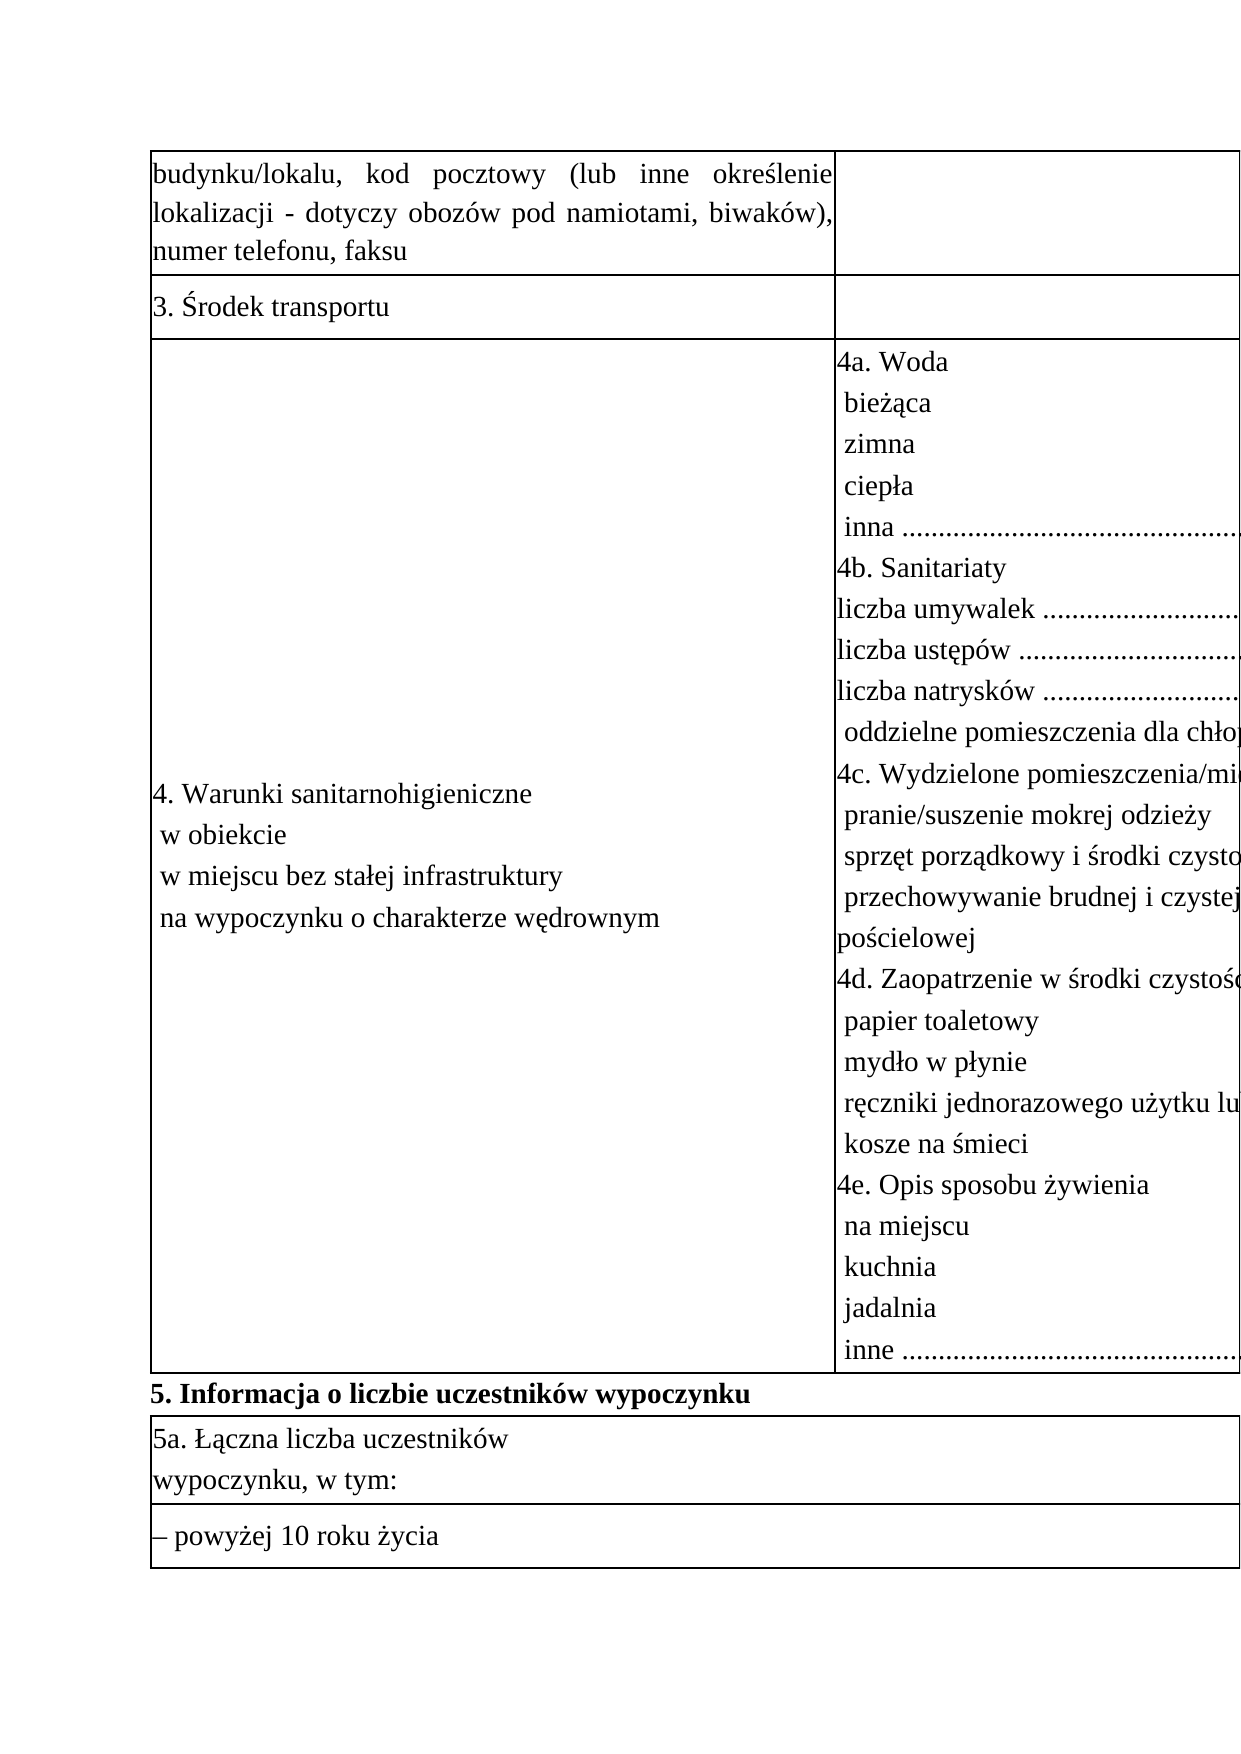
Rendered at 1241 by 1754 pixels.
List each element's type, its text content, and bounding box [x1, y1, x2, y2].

text 5. Informacja o liczbie uczestników wypoczynku [150, 1377, 1090, 1410]
table_cell [836, 152, 1239, 273]
table_cell 3. Środek transportu [152, 276, 834, 338]
table_cell 4. Warunki sanitarnohigieniczne w obiekcie w miejscu bez stałej infrastruktury na wypoczynku o charakterze wędrownym [152, 340, 834, 1372]
table_header 5a. Łączna liczba uczestników wypoczynku, w tym: [152, 1417, 1239, 1503]
table_cell [836, 276, 1239, 338]
table_cell 4a. Woda bieżąca zimna ciepła inna ................................................ 4b. Sanitariaty liczba umywalek ............................... liczba ustępów ..................................... liczba natrysków ................................... oddzielne pomieszczenia dla chłopców i dziewcząt 4c. Wydzielone pomieszczenia/miejsca na: pranie/suszenie mokrej odzieży sprzęt porządkowy i środki czystości przechowywanie brudnej i czystej bielizny pościelowej 4d. Zaopatrzenie w środki czystości papier toaletowy mydło w płynie ręczniki jednorazowego użytku lub suszarki do rąk kosze na śmieci 4e. Opis sposobu żywienia na miejscu kuchnia jadalnia inne ............................................................... [836, 340, 1239, 1372]
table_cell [152, 152, 834, 273]
table_cell – powyżej 10 roku życia [152, 1505, 1239, 1567]
